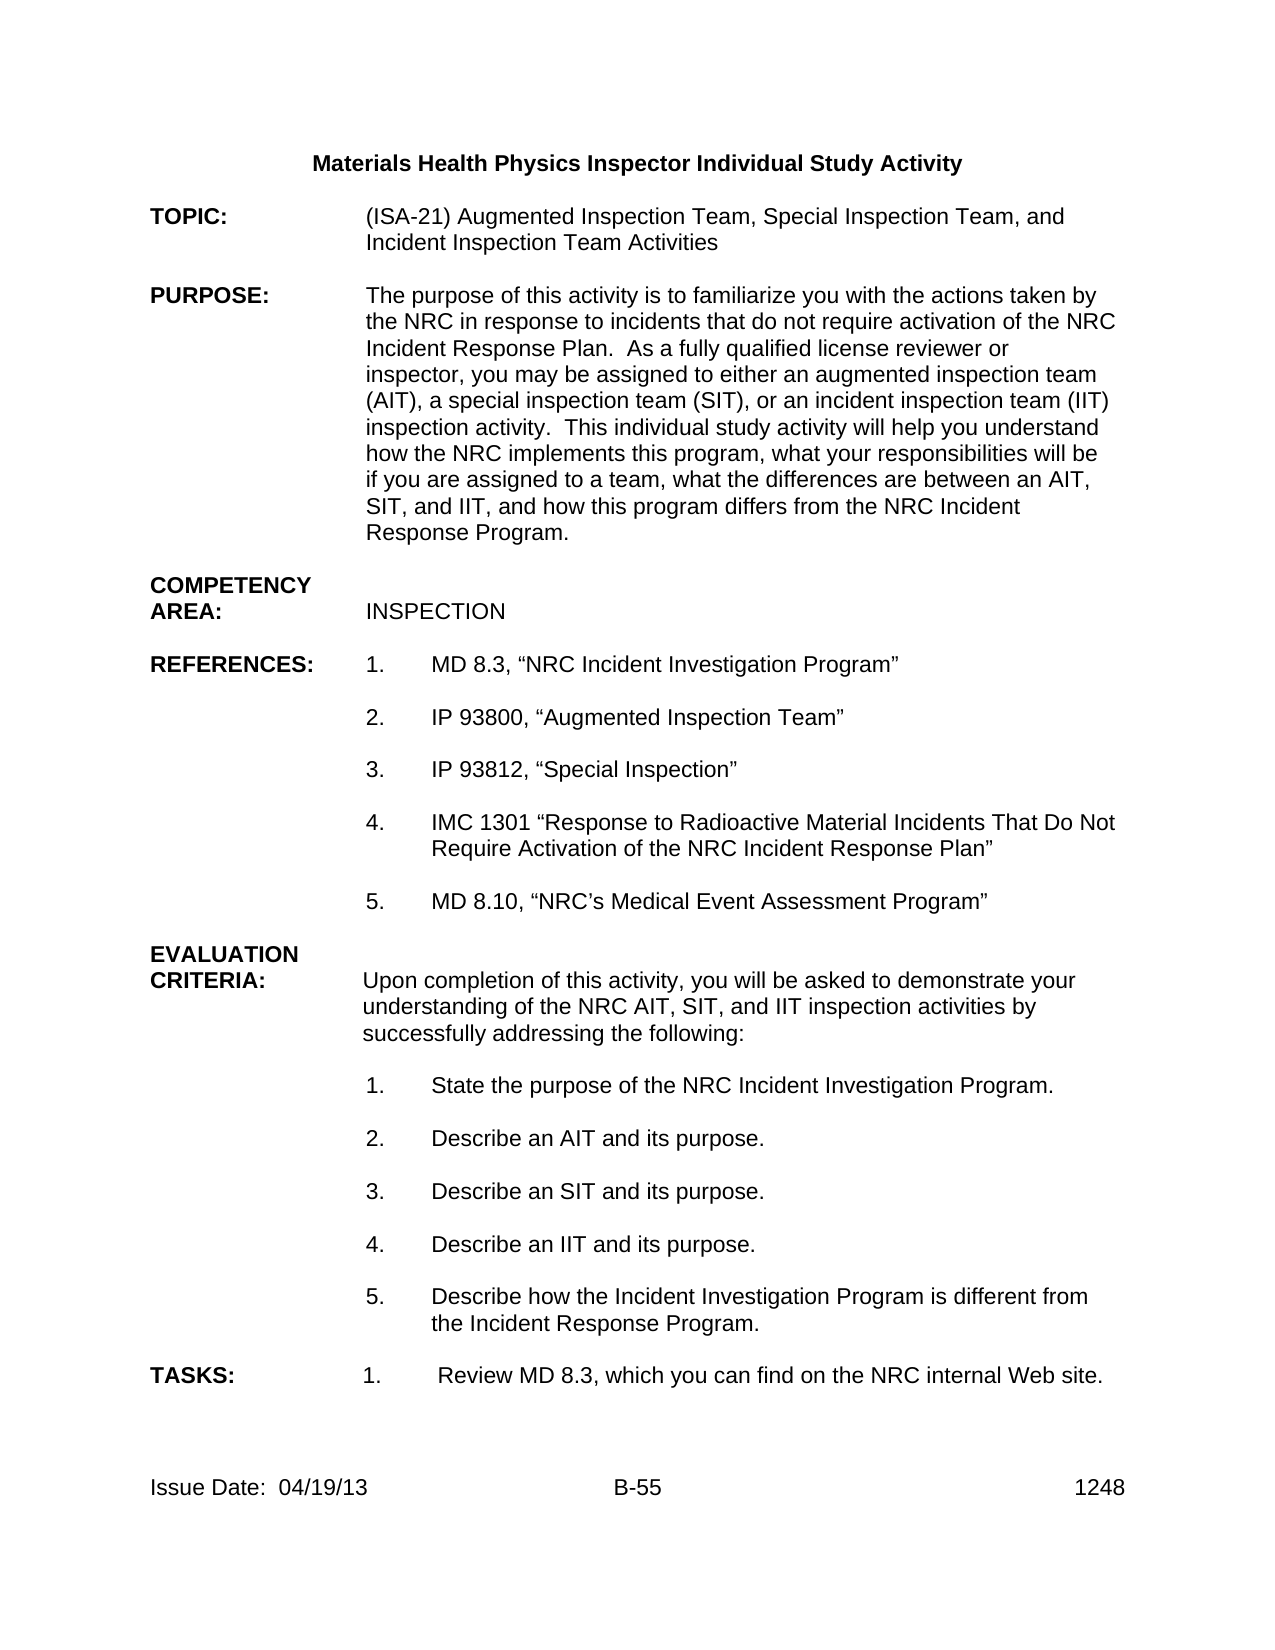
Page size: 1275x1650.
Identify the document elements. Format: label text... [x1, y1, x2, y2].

text 3. IP 93812, “Special Inspection” [150, 756, 1125, 782]
text TASKS: 1. Review MD 8.3, which you can find on the NRC internal Web site. [150, 1362, 1125, 1389]
text 5. MD 8.10, “NRC’s Medical Event Assessment Program” [150, 888, 1125, 914]
text the Incident Response Program. [366, 1309, 1125, 1336]
text successfully addressing the following: [339, 1020, 1125, 1046]
text 4. Describe an IIT and its purpose. [366, 1231, 1125, 1257]
list State the purpose of the NRC Incident Investigation Program. [366, 1072, 1125, 1099]
text Materials Health Physics Inspector Individual Study Activity [150, 150, 1125, 176]
text PURPOSE: The purpose of this activity is to familiarize you with the actions taken by the NRC in response to incidents that do not require activation of the NRC Incident Response Plan. As a fully qualified license reviewer or [150, 282, 1125, 361]
text EVALUATION [150, 941, 1125, 967]
text Response Program. [150, 519, 1125, 545]
text 2. Describe an AIT and its purpose. [366, 1125, 1125, 1151]
text understanding of the NRC AIT, SIT, and IIT inspection activities by [339, 993, 1125, 1020]
text AREA: INSPECTION [150, 598, 1125, 624]
text 3. Describe an SIT and its purpose. [366, 1178, 1125, 1204]
text REFERENCES: 1. MD 8.3, “NRC Incident Investigation Program” [150, 651, 1125, 677]
text inspection activity. This individual study activity will help you understand how the NRC implements this program, what your responsibilities will be [150, 413, 1125, 466]
text CRITERIA: Upon completion of this activity, you will be asked to demonstrate your [150, 967, 1125, 993]
text COMPETENCY [150, 572, 1125, 598]
text inspector, you may be assigned to either an augmented inspection team (AIT), a special inspection team (SIT), or an incident inspection team (IIT) [150, 361, 1125, 413]
text 5. Describe how the Incident Investigation Program is different from [366, 1283, 1125, 1309]
text if you are assigned to a team, what the differences are between an AIT, SIT, and IIT, and how this program differs from the NRC Incident [150, 466, 1125, 519]
text 4. IMC 1301 “Response to Radioactive Material Incidents That Do Not Require Activation of the NRC Incident Response Plan” [366, 809, 1125, 862]
text 2. IP 93800, “Augmented Inspection Team” [150, 703, 1125, 730]
text TOPIC: (ISA-21) Augmented Inspection Team, Special Inspection Team, and Incident Inspection Team Activities [150, 203, 1125, 255]
